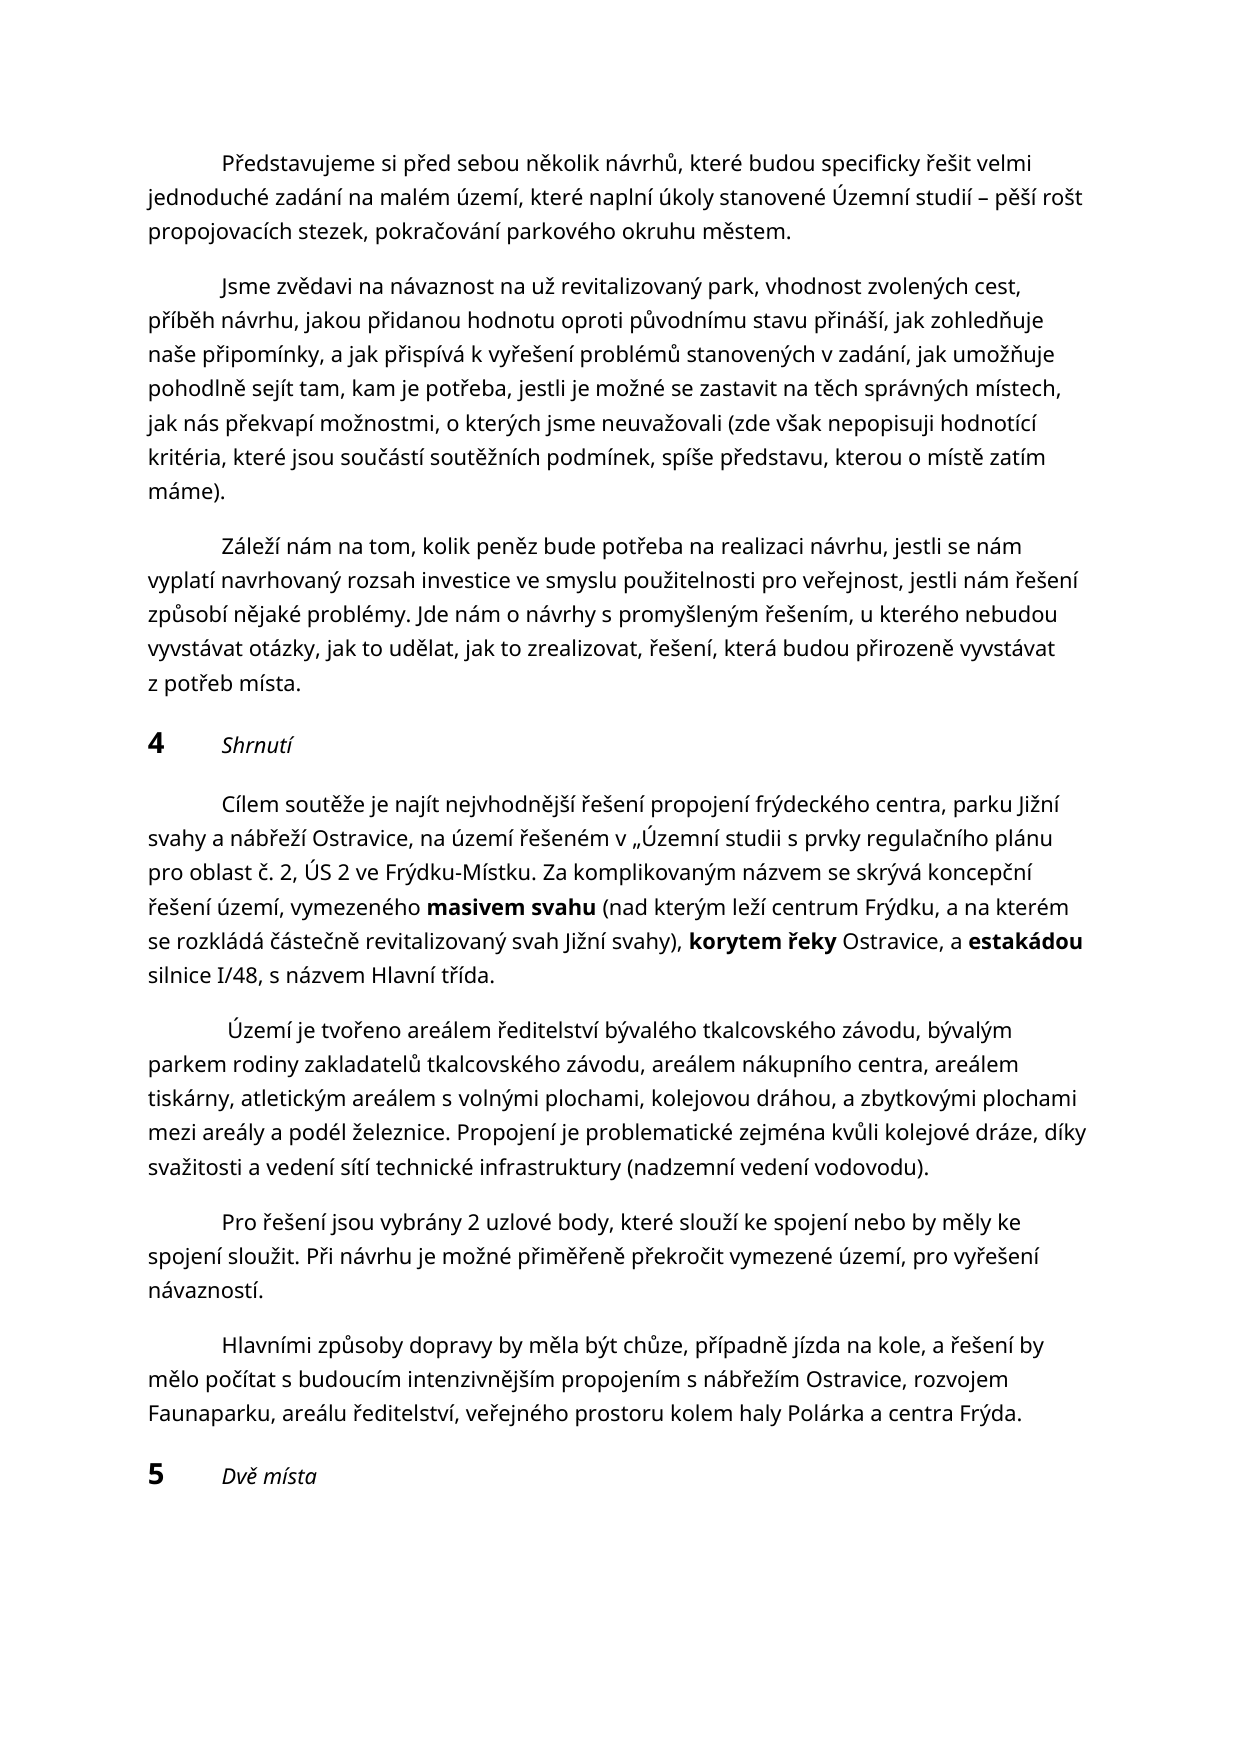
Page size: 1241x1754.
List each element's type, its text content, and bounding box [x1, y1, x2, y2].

text Jsme zvědavi na návaznost na už revitalizovaný park, vhodnost zvolených cest, příběh návrhu, jakou přidanou hodnotu oproti původnímu stavu přináší, jak zohledňuje naše připomínky, a jak přispívá k vyřešení problémů stanovených v zadání, jak umožňuje pohodlně sejít tam, kam je potřeba, jestli je možné se zastavit na těch správných místech, jak nás překvapí možnostmi, o kterých jsme neuvažovali (zde však nepopisuji hodnotící kritéria, které jsou součástí soutěžních podmínek, spíše představu, kterou o místě zatím máme). [148, 271, 1093, 506]
text 4 Shrnutí [148, 723, 1093, 762]
text Území je tvořeno areálem ředitelství bývalého tkalcovského závodu, bývalým parkem rodiny zakladatelů tkalcovského závodu, areálem nákupního centra, areálem tiskárny, atletickým areálem s volnými plochami, kolejovou dráhou, a zbytkovými plochami mezi areály a podél železnice. Propojení je problematické zejména kvůli kolejové dráze, díky svažitosti a vedení sítí technické infrastruktury (nadzemní vedení vodovodu). [148, 1015, 1093, 1181]
text Cílem soutěže je najít nejvhodnější řešení propojení frýdeckého centra, parku Jižní svahy a nábřeží Ostravice, na území řešeném v „Územní studii s prvky regulačního plánu pro oblast č. 2, ÚS 2 ve Frýdku-Místku. Za komplikovaným názvem se skrývá koncepční řešení území, vymezeného masivem svahu (nad kterým leží centrum Frýdku, a na kterém se rozkládá částečně revitalizovaný svah Jižní svahy), korytem řeky Ostravice, a estakádou silnice I/48, s názvem Hlavní třída. [148, 789, 1093, 990]
text Hlavními způsoby dopravy by měla být chůze, případně jízda na kole, a řešení by mělo počítat s budoucím intenzivnějším propojením s nábřežím Ostravice, rozvojem Faunaparku, areálu ředitelství, veřejného prostoru kolem haly Polárka a centra Frýda. [148, 1330, 1093, 1428]
text Představujeme si před sebou několik návrhů, které budou specificky řešit velmi jednoduché zadání na malém území, které naplní úkoly stanovené Územní studií – pěší rošt propojovacích stezek, pokračování parkového okruhu městem. [148, 148, 1093, 246]
text Pro řešení jsou vybrány 2 uzlové body, které slouží ke spojení nebo by měly ke spojení sloužit. Při návrhu je možné přiměřeně překročit vymezené území, pro vyřešení návazností. [148, 1207, 1093, 1305]
text 5 Dvě místa [148, 1453, 1093, 1493]
text Záleží nám na tom, kolik peněz bude potřeba na realizaci návrhu, jestli se nám vyplatí navrhovaný rozsah investice ve smyslu použitelnosti pro veřejnost, jestli nám řešení způsobí nějaké problémy. Jde nám o návrhy s promyšleným řešením, u kterého nebudou vyvstávat otázky, jak to udělat, jak to zrealizovat, řešení, která budou přirozeně vyvstávat z potřeb místa. [148, 531, 1093, 697]
